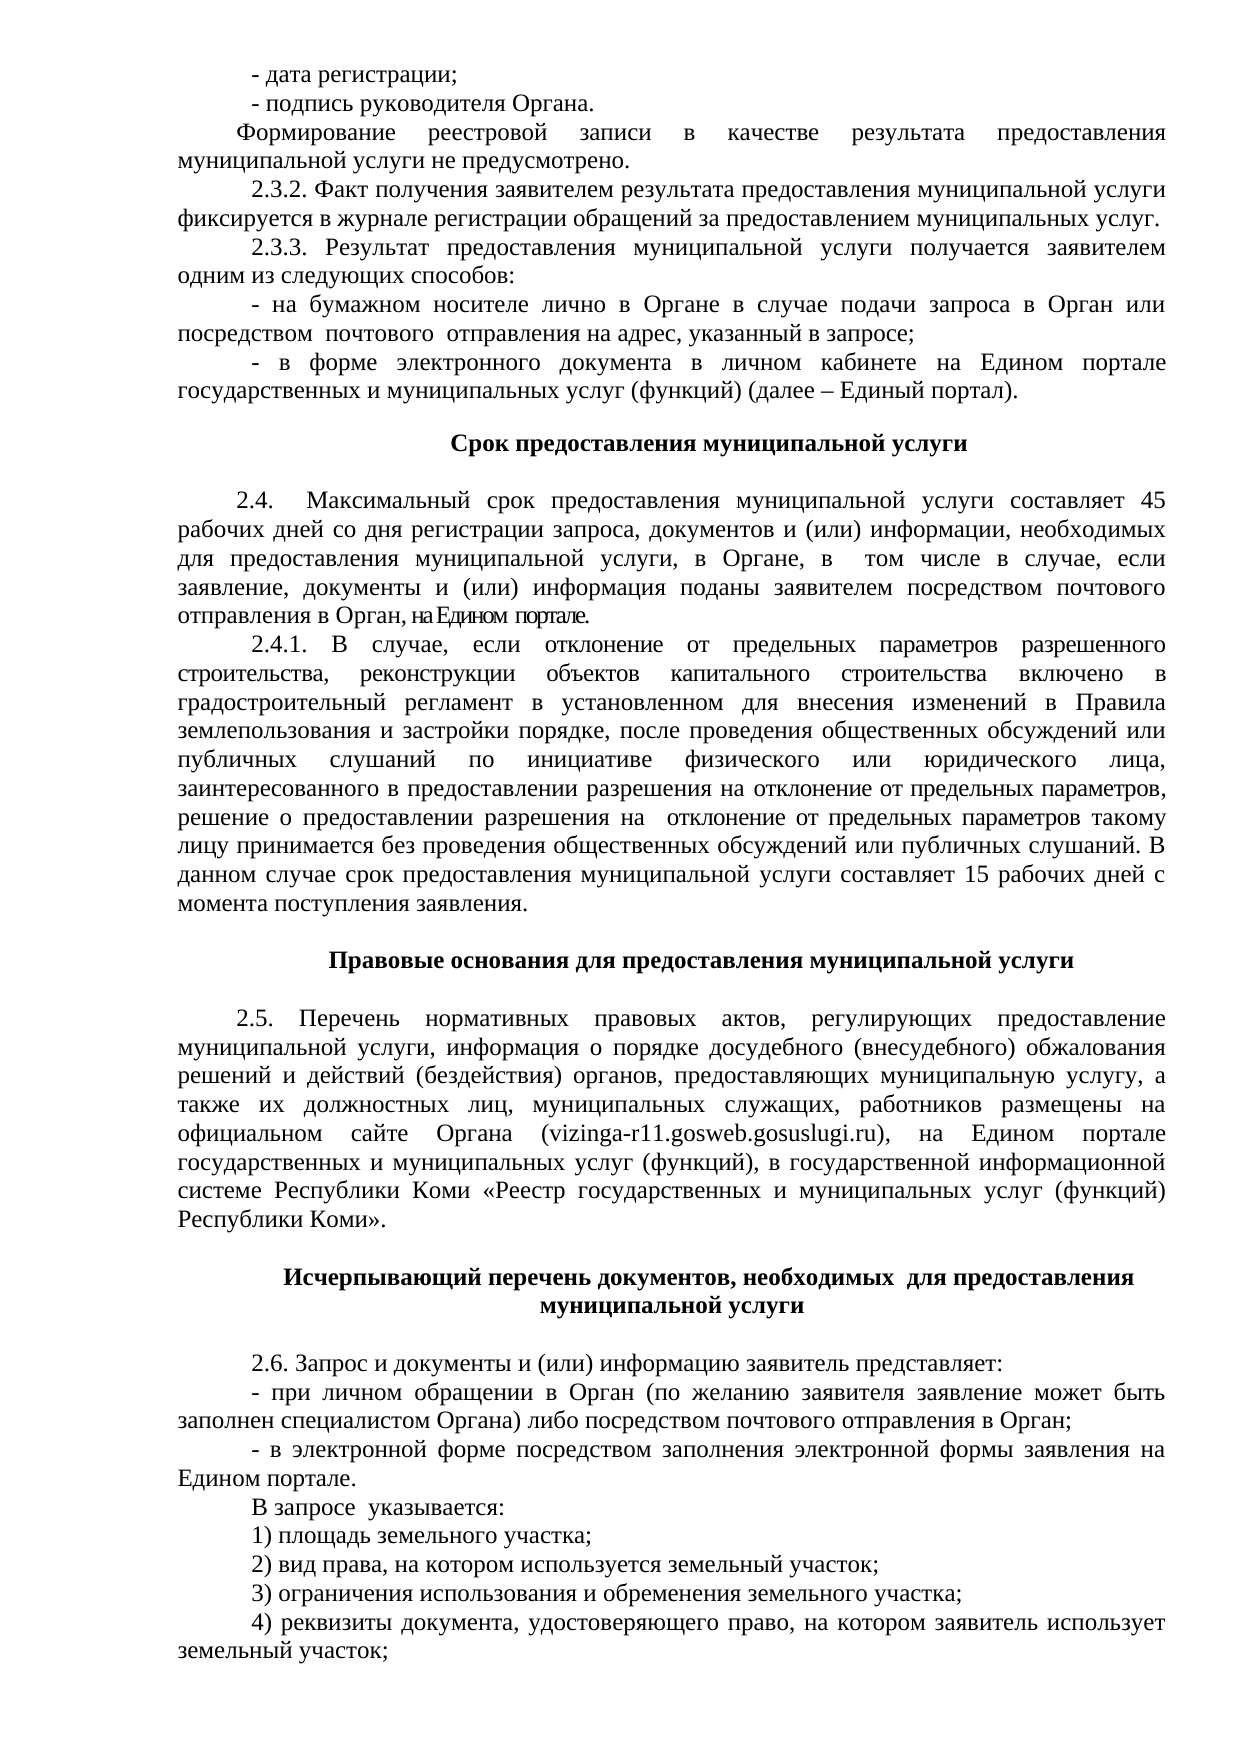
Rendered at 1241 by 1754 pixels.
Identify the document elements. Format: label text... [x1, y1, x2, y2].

text 2.4. Максимальный срок предоставления муниципальной услуги составляет 45 рабочих дней со дня регистрации запроса, документов и (или) информации, необходимых для предоставления муниципальной услуги, в Органе, в том числе в случае, если заявление, документы и (или) информация поданы заявителем посредством почтового отправления в Орган, на Едином портале. [177, 486, 1167, 629]
text - на бумажном носителе лично в Органе в случае подачи запроса в Орган или посредством почтового отправления на адрес, указанный в запросе; [177, 289, 1167, 347]
text 1) площадь земельного участка; [177, 1521, 1167, 1549]
text 4) реквизиты документа, удостоверяющего право, на котором заявитель использует земельный участок; [177, 1607, 1167, 1664]
text 2.4.1. В случае, если отклонение от предельных параметров разрешенного строительства, реконструкции объектов капитального строительства включено в градостроительный регламент в установленном для внесения изменений в Правила землепользования и застройки порядке, после проведения общественных обсуждений или публичных слушаний по инициативе физического или юридического лица, заинтересованного в предоставлении разрешения на отклонение от предельных параметров, решение о предоставлении разрешения на отклонение от предельных параметров такому лицу принимается без проведения общественных обсуждений или публичных слушаний. В данном случае срок предоставления муниципальной услуги составляет 15 рабочих дней с момента поступления заявления. [177, 629, 1167, 917]
text Формирование реестровой записи в качестве результата предоставления муниципальной услуги не предусмотрено. [177, 117, 1167, 174]
text 2.6. Запрос и документы и (или) информацию заявитель представляет: [177, 1348, 1167, 1377]
text - в электронной форме посредством заполнения электронной формы заявления на Едином портале. [177, 1434, 1167, 1492]
text - подпись руководителя Органа. [177, 88, 1167, 117]
text Срок предоставления муниципальной услуги [177, 428, 1167, 457]
text 2.3.2. Факт получения заявителем результата предоставления муниципальной услуги фиксируется в журнале регистрации обращений за предоставлением муниципальных услуг. [177, 174, 1167, 232]
text 2.3.3. Результат предоставления муниципальной услуги получается заявителем одним из следующих способов: [177, 232, 1167, 289]
text Исчерпывающий перечень документов, необходимых для предоставления муниципальной услуги [177, 1262, 1167, 1319]
text 2.5. Перечень нормативных правовых актов, регулирующих предоставление муниципальной услуги, информация о порядке досудебного (внесудебного) обжалования решений и действий (бездействия) органов, предоставляющих муниципальную услугу, а также их должностных лиц, муниципальных служащих, работников размещены на официальном сайте Органа (vizinga-r11.gosweb.gosuslugi.ru), на Едином портале государственных и муниципальных услуг (функций), в государственной информационной системе Республики Коми «Реестр государственных и муниципальных услуг (функций) Республики Коми». [177, 1003, 1167, 1233]
text - дата регистрации; [177, 59, 1167, 88]
text - в форме электронного документа в личном кабинете на Едином портале государственных и муниципальных услуг (функций) (далее – Единый портал). [177, 347, 1167, 404]
text В запросе указывается: [177, 1492, 1167, 1521]
text - при личном обращении в Орган (по желанию заявителя заявление может быть заполнен специалистом Органа) либо посредством почтового отправления в Орган; [177, 1377, 1167, 1434]
text 3) ограничения использования и обременения земельного участка; [177, 1578, 1167, 1607]
text 2) вид права, на котором используется земельный участок; [177, 1549, 1167, 1578]
text Правовые основания для предоставления муниципальной услуги [177, 946, 1167, 974]
